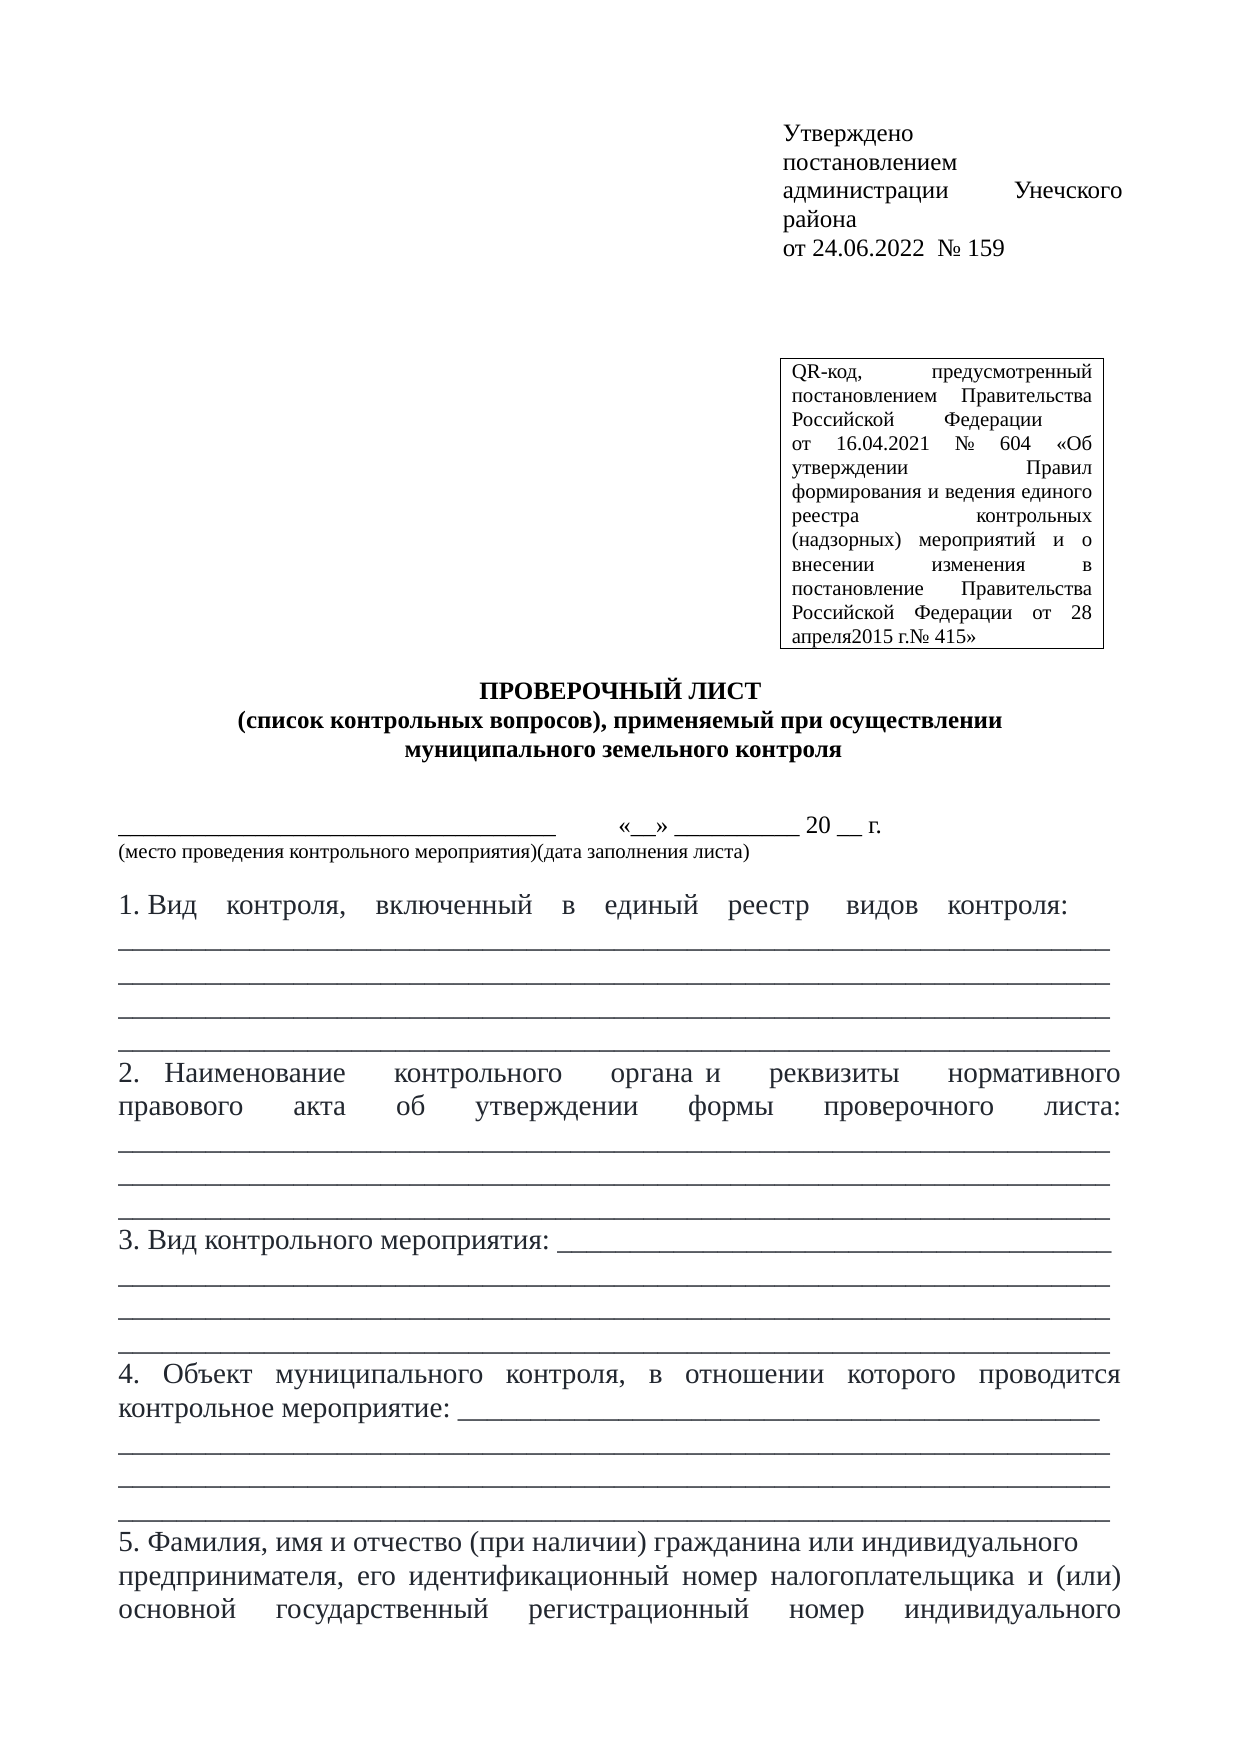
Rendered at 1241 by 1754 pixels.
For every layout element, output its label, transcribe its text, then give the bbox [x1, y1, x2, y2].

text ПРОВЕРОЧНЫЙ ЛИСТ [118, 676, 1122, 705]
text (место проведения контрольного мероприятия)(дата заполнения листа) [118, 839, 1122, 863]
text ____________________________________________________________________________________________________________________________________________________________________________________________________________ [118, 1424, 1122, 1524]
text муниципального земельного контроля [118, 734, 1122, 762]
text от 24.06.2022 № 159 [783, 233, 1122, 262]
text постановлением администрации Унечского района [783, 147, 1122, 233]
text ________________________________________________________________________________________________________________________________________________________________________________________________________________________________________________________________________________2. Наименование контрольного органа и реквизиты нормативного правового акта об утверждении формы проверочного листа: ____________________________________________________________________________________________________________________________________________________________________________________________________________3. Вид контрольного мероприятия: ______________________________________ [118, 921, 1122, 1256]
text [118, 1558, 1122, 1625]
text ____________________________________________________________________________________________________________________________________________________________________________________________________________4. Объект муниципального контроля, в отношении которого проводится контрольное мероприятие: ____________________________________________ [118, 1256, 1122, 1424]
text ___________________________________ «__» __________ 20 __ г. [118, 810, 1122, 839]
text 1. Вид контроля, включенный в единый реестр видов контроля: [118, 887, 1122, 921]
text (список контрольных вопросов), применяемый при осуществлении [118, 705, 1122, 734]
table_header QR-код, предусмотренный постановлением Правительства Российской Федерации от 16.04.2021 № 604 «Об утверждении Правил формирования и ведения единого реестра контрольных (надзорных) мероприятий и о внесении изменения в постановление Правительства Российской Федерации от 28 апреля2015 г.№ 415» [781, 359, 1103, 648]
text 5. Фамилия, имя и отчество (при наличии) гражданина или индивидуального [118, 1524, 1122, 1558]
list Утверждено [783, 118, 1122, 147]
